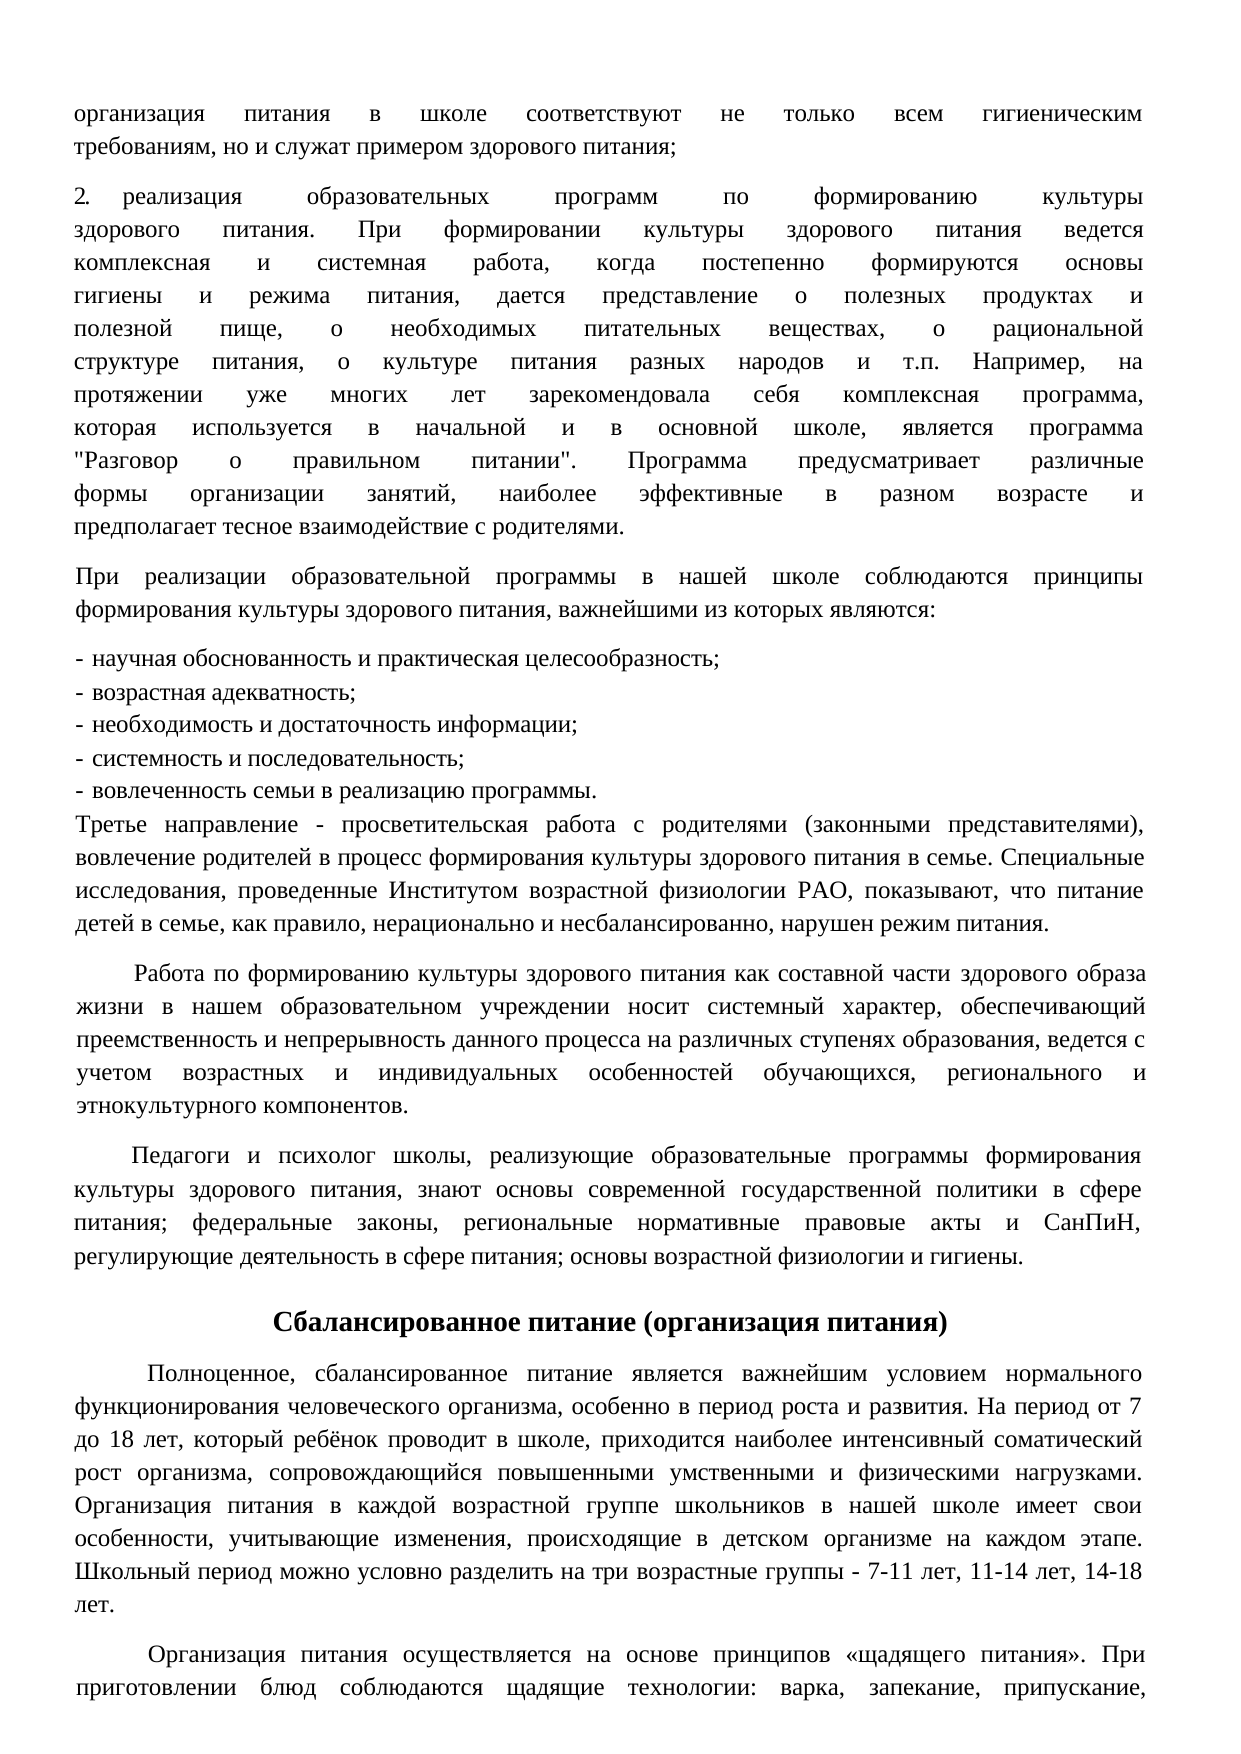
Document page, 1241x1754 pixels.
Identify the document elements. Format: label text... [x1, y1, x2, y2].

list системность и последовательность; [75, 739, 1146, 773]
text Педагоги и психолог школы, реализующие образовательные программы формирования культуры здорового питания, знают основы современной государственной политики в сфере питания; федеральные законы, региональные нормативные правовые акты и СанПиН, регулирующие деятельность в сфере питания; основы возрастной физиологии и гигиены. [74, 1137, 1142, 1271]
text 2. реализация образовательных программ по формированию культуры здорового питания. При формировании культуры здорового питания ведется комплексная и системная работа, когда постепенно формируются основы гигиены и режима питания, дается представление о полезных продуктах и полезной пище, о необходимых питательных веществах, о рациональной структуре питания, о культуре питания разных народов и т.п. Например, на протяжении уже многих лет зарекомендовала себя комплексная программа, которая используется в начальной и в основной школе, является программа "Разговор о правильном питании". Программа предусматривает различные формы организации занятий, наиболее эффективные в разном возрасте и предполагает тесное взаимодействие с родителями. [74, 178, 1144, 541]
text Третье направление - просветительская работа с родителями (законными представителями), вовлечение родителей в процесс формирования культуры здорового питания в семье. Специальные исследования, проведенные Институтом возрастной физиологии РАО, показывают, что питание детей в семье, как правило, нерационально и несбалансированно, нарушен режим питания. [75, 806, 1145, 938]
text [76, 1636, 1146, 1702]
text При реализации образовательной программы в нашей школе соблюдаются принципы формирования культуры здорового питания, важнейшими из которых являются: [75, 558, 1144, 624]
text Сбалансированное питание (организация питания) [74, 1305, 1146, 1338]
list возрастная адекватность; [75, 673, 1146, 707]
text Работа по формированию культуры здорового питания как составной части здорового образа жизни в нашем образовательном учреждении носит системный характер, обеспечивающий преемственность и непрерывность данного процесса на различных ступенях образования, ведется с учетом возрастных и индивидуальных особенностей обучающихся, регионального и этнокультурного компонентов. [76, 955, 1146, 1120]
list вовлеченность семьи в реализацию программы. [75, 773, 1146, 806]
text Полноценное, сбалансированное питание является важнейшим условием нормального функционирования человеческого организма, особенно в период роста и развития. На период от 7 до 18 лет, который ребёнок проводит в школе, приходится наиболее интенсивный соматический рост организма, сопровождающийся повышенными умственными и физическими нагрузками. Организация питания в каждой возрастной группе школьников в нашей школе имеет свои особенности, учитывающие изменения, происходящие в детском организме на каждом этапе. Школьный период можно условно разделить на три возрастные группы - 7-11 лет, 11-14 лет, 14-18 лет. [74, 1355, 1143, 1619]
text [74, 95, 1143, 161]
list необходимость и достаточность информации; [75, 707, 1146, 739]
list научная обоснованность и практическая целесообразность; [75, 641, 1146, 673]
